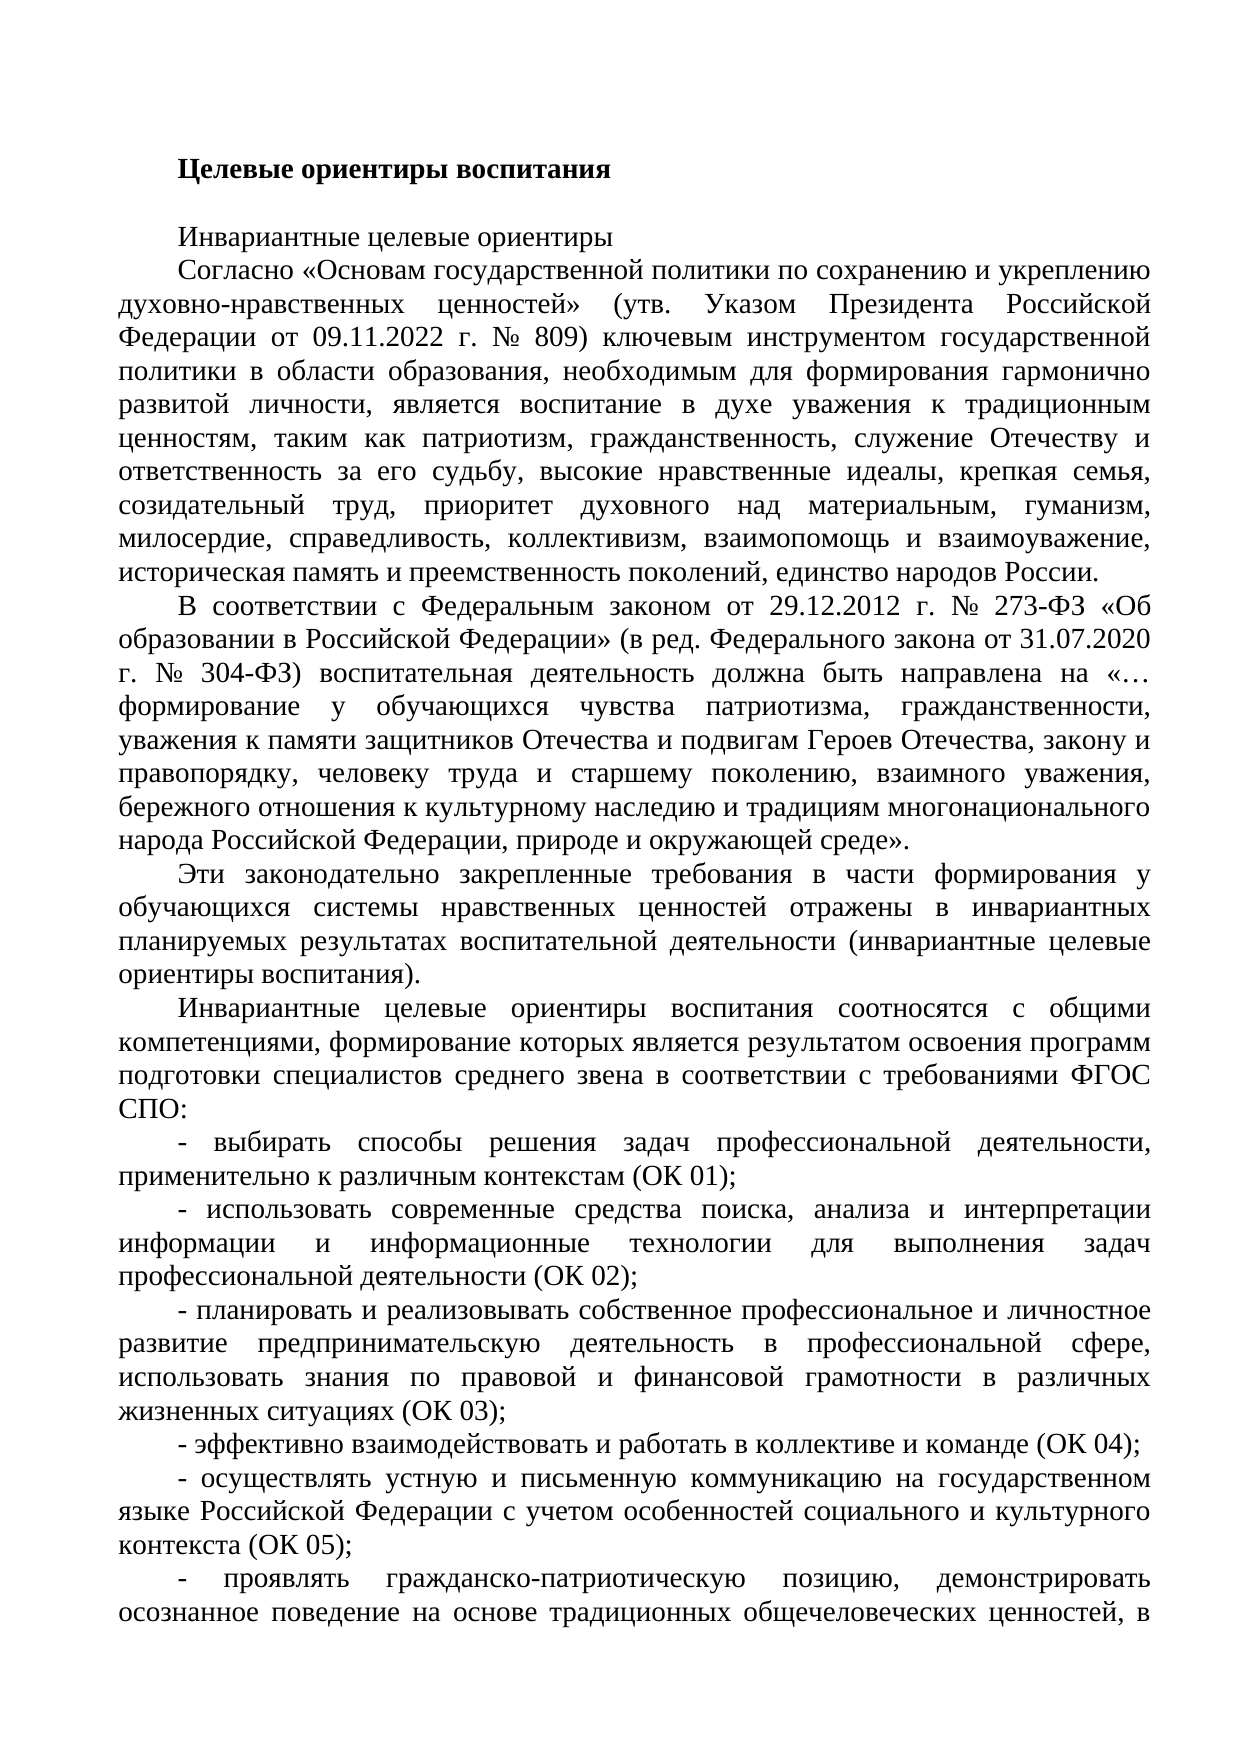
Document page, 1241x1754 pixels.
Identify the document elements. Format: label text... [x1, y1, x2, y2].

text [118, 1560, 1152, 1627]
text Инвариантные целевые ориентиры воспитания соотносятся с общими компетенциями, формирование которых является результатом освоения программ подготовки специалистов среднего звена в соответствии с требованиями ФГОС СПО: [118, 990, 1152, 1124]
text Эти законодательно закрепленные требования в части формирования у обучающихся системы нравственных ценностей отражены в инвариантных планируемых результатах воспитательной деятельности (инвариантные целевые ориентиры воспитания). [118, 856, 1152, 990]
text Инвариантные целевые ориентиры [118, 219, 1152, 252]
text - выбирать способы решения задач профессиональной деятельности, применительно к различным контекстам (ОК 01); [118, 1124, 1152, 1191]
text Согласно «Основам государственной политики по сохранению и укреплению духовно-нравственных ценностей» (утв. Указом Президента Российской Федерации от 09.11.2022 г. № 809) ключевым инструментом государственной политики в области образования, необходимым для формирования гармонично развитой личности, является воспитание в духе уважения к традиционным ценностям, таким как патриотизм, гражданственность, служение Отечеству и ответственность за его судьбу, высокие нравственные идеалы, крепкая семья, созидательный труд, приоритет духовного над материальным, гуманизм, милосердие, справедливость, коллективизм, взаимопомощь и взаимоуважение, историческая память и преемственность поколений, единство народов России. [118, 252, 1152, 588]
text - осуществлять устную и письменную коммуникацию на государственном языке Российской Федерации с учетом особенностей социального и культурного контекста (ОК 05); [118, 1460, 1152, 1560]
text - использовать современные средства поиска, анализа и интерпретации информации и информационные технологии для выполнения задач профессиональной деятельности (ОК 02); [118, 1191, 1152, 1292]
text В соответствии с Федеральным законом от 29.12.2012 г. № 273-ФЗ «Об образовании в Российской Федерации» (в ред. Федерального закона от 31.07.2020 г. № 304-ФЗ) воспитательная деятельность должна быть направлена на «…формирование у обучающихся чувства патриотизма, гражданственности, уважения к памяти защитников Отечества и подвигам Героев Отечества, закону и правопорядку, человеку труда и старшему поколению, взаимного уважения, бережного отношения к культурному наследию и традициям многонационального народа Российской Федерации, природе и окружающей среде». [118, 588, 1152, 856]
text - эффективно взаимодействовать и работать в коллективе и команде (ОК 04); [118, 1426, 1152, 1460]
text - планировать и реализовывать собственное профессиональное и личностное развитие предпринимательскую деятельность в профессиональной сфере, использовать знания по правовой и финансовой грамотности в различных жизненных ситуациях (ОК 03); [118, 1292, 1152, 1426]
text Целевые ориентиры воспитания [118, 152, 1152, 185]
